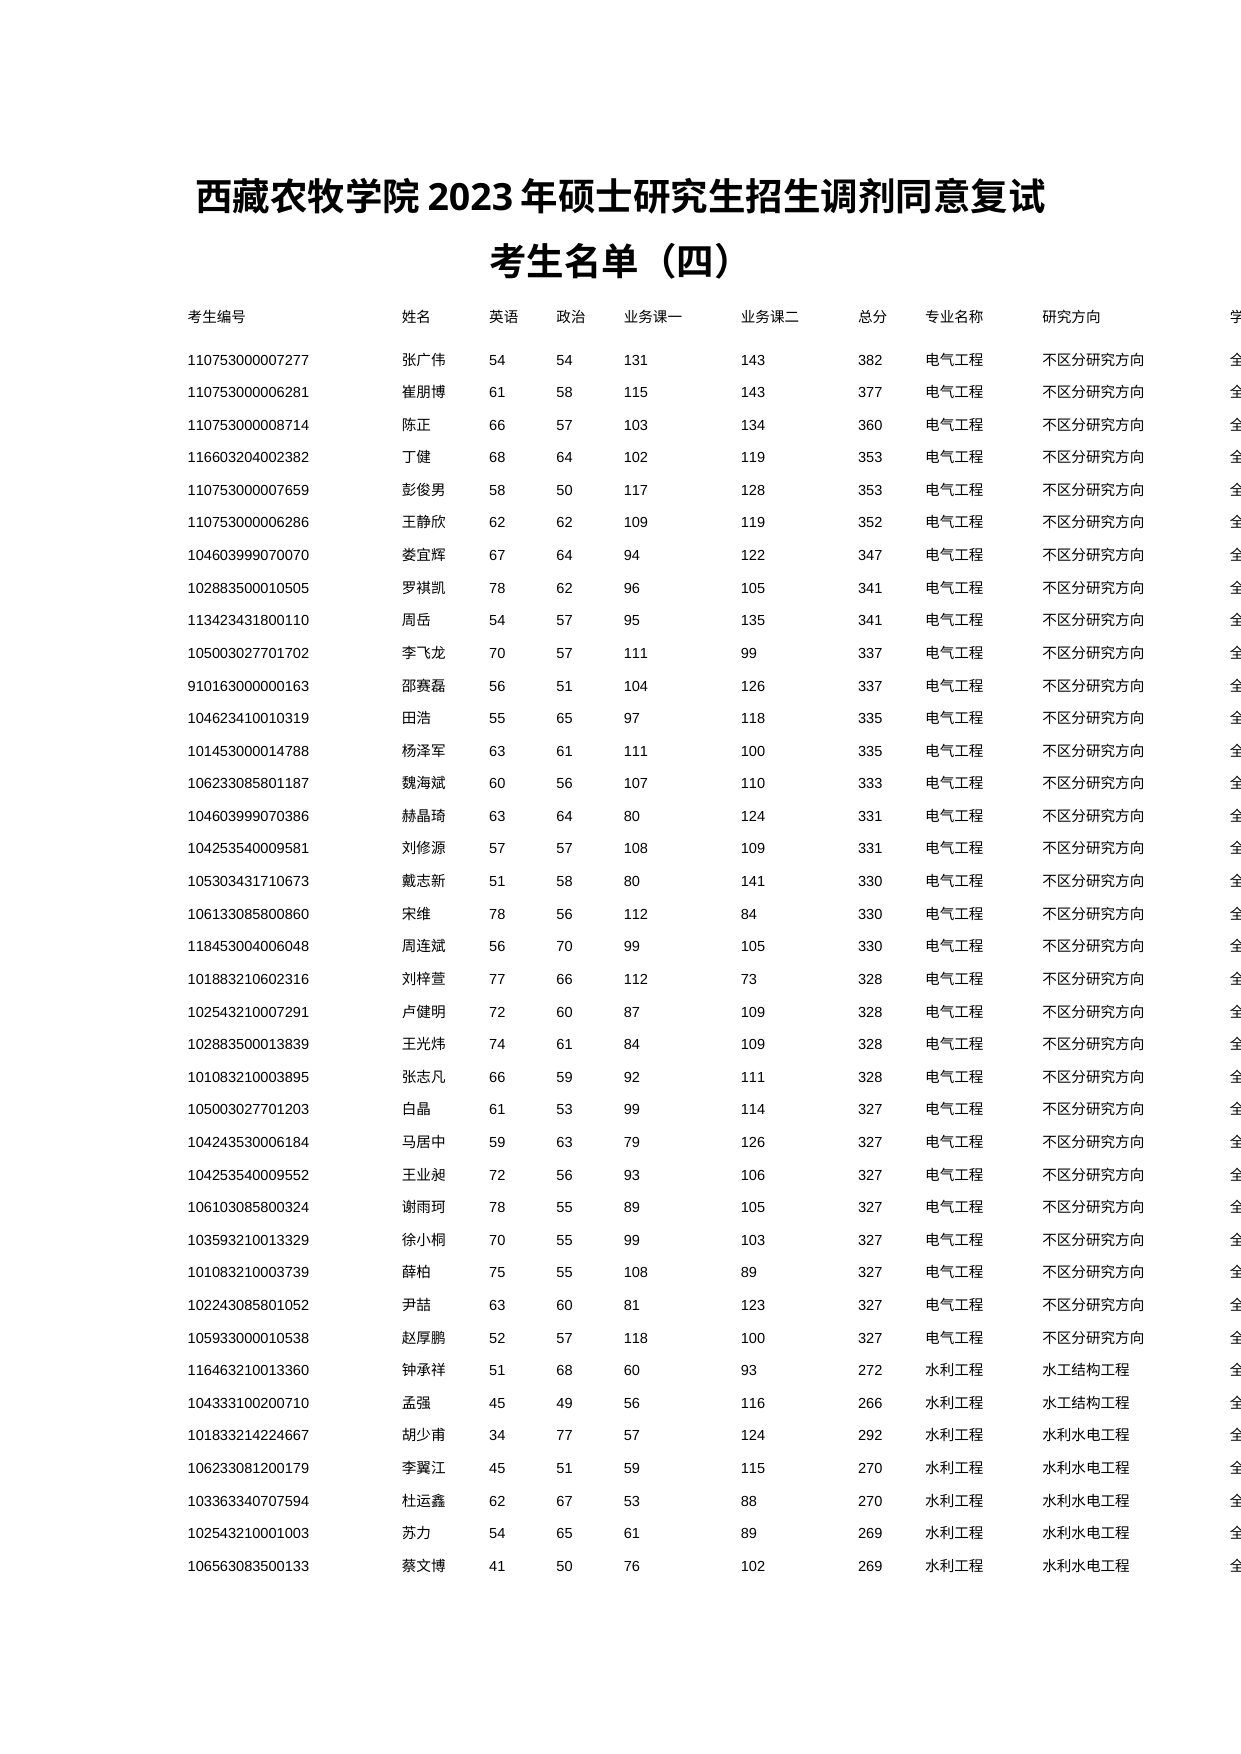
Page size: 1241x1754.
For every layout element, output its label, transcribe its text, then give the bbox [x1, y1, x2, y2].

table_cell 110753000006281 [188, 376, 402, 408]
table_cell 62 [489, 506, 556, 539]
table_cell 99 [624, 1093, 741, 1126]
table_cell 水利水电工程 [1042, 1485, 1229, 1517]
table_cell 57 [556, 409, 623, 441]
table_cell 331 [858, 833, 925, 865]
table_cell 谢雨珂 [402, 1191, 489, 1224]
table_cell 电气工程 [925, 604, 1042, 637]
table_cell 电气工程 [925, 995, 1042, 1028]
table_cell 水利水电工程 [1042, 1452, 1229, 1484]
table_cell 56 [489, 669, 556, 702]
table_cell 109 [624, 506, 741, 539]
table_header 业务课一 [624, 292, 741, 343]
table_cell 62 [556, 506, 623, 539]
table_cell 电气工程 [925, 963, 1042, 995]
table_cell 89 [624, 1191, 741, 1224]
table_header 总分 [858, 292, 925, 343]
table_cell 61 [489, 376, 556, 408]
table_cell 101833214224667 [188, 1419, 402, 1452]
table_cell 112 [624, 898, 741, 930]
table_cell 魏海斌 [402, 767, 489, 800]
table_cell 不区分研究方向 [1042, 995, 1229, 1028]
table_cell 327 [858, 1159, 925, 1191]
table_cell 122 [741, 539, 858, 572]
table_cell 84 [741, 898, 858, 930]
table_cell 104 [624, 669, 741, 702]
table_cell 134 [741, 409, 858, 441]
table_cell 不区分研究方向 [1042, 865, 1229, 898]
table_cell 115 [741, 1452, 858, 1484]
table_cell 56 [556, 1159, 623, 1191]
table_cell 104243530006184 [188, 1126, 402, 1158]
table_cell 88 [741, 1485, 858, 1517]
table_cell 45 [489, 1387, 556, 1419]
table_cell 80 [624, 800, 741, 832]
table_cell 292 [858, 1419, 925, 1452]
table_cell 李飞龙 [402, 637, 489, 669]
table_cell 109 [741, 833, 858, 865]
table_cell 117 [624, 474, 741, 506]
table_cell 薛柏 [402, 1256, 489, 1289]
table_cell 65 [556, 702, 623, 734]
table_cell 68 [556, 1354, 623, 1387]
table_cell 269 [858, 1517, 925, 1550]
table_cell 104603999070070 [188, 539, 402, 572]
table_cell 50 [556, 474, 623, 506]
table_cell 蔡文博 [402, 1550, 489, 1582]
table_cell 水工结构工程 [1042, 1387, 1229, 1419]
table_cell 103 [741, 1224, 858, 1256]
table_cell 电气工程 [925, 474, 1042, 506]
table_cell 89 [741, 1517, 858, 1550]
table_cell 102883500013839 [188, 1028, 402, 1061]
table_cell 胡少甫 [402, 1419, 489, 1452]
table_cell 123 [741, 1289, 858, 1321]
table_cell 328 [858, 1028, 925, 1061]
table_cell 电气工程 [925, 506, 1042, 539]
table_cell 刘修源 [402, 833, 489, 865]
table_cell 宋维 [402, 898, 489, 930]
table_cell 杨泽军 [402, 735, 489, 767]
table_cell 66 [489, 409, 556, 441]
table_cell 111 [624, 735, 741, 767]
table_cell 马居中 [402, 1126, 489, 1158]
table_cell 67 [489, 539, 556, 572]
table_cell 328 [858, 1061, 925, 1093]
table_header 研究方向 [1042, 292, 1229, 343]
table_cell 101453000014788 [188, 735, 402, 767]
table_cell 57 [556, 604, 623, 637]
table_cell 54 [556, 343, 623, 376]
table_cell 水利工程 [925, 1354, 1042, 1387]
table_cell 不区分研究方向 [1042, 702, 1229, 734]
table_cell 田浩 [402, 702, 489, 734]
table_cell 99 [741, 637, 858, 669]
table_cell 109 [741, 1028, 858, 1061]
table_cell 59 [624, 1452, 741, 1484]
table_cell 78 [489, 572, 556, 604]
table_cell 电气工程 [925, 441, 1042, 474]
table_cell 105003027701702 [188, 637, 402, 669]
table_cell 不区分研究方向 [1042, 506, 1229, 539]
table_cell 72 [489, 1159, 556, 1191]
table_cell 347 [858, 539, 925, 572]
table_cell 73 [741, 963, 858, 995]
table_cell 341 [858, 604, 925, 637]
table_cell 51 [489, 1354, 556, 1387]
table_header 专业名称 [925, 292, 1042, 343]
table_cell 白晶 [402, 1093, 489, 1126]
table_header 英语 [489, 292, 556, 343]
table_cell 丁健 [402, 441, 489, 474]
table_cell 77 [489, 963, 556, 995]
table_cell 105303431710673 [188, 865, 402, 898]
table_cell 106233081200179 [188, 1452, 402, 1484]
table_cell 76 [624, 1550, 741, 1582]
table_cell 63 [489, 800, 556, 832]
table_cell 钟承祥 [402, 1354, 489, 1387]
table_cell 52 [489, 1321, 556, 1354]
table_cell 51 [556, 669, 623, 702]
table_cell 104603999070386 [188, 800, 402, 832]
table_cell 63 [489, 1289, 556, 1321]
table_cell 不区分研究方向 [1042, 1224, 1229, 1256]
table_cell 57 [556, 833, 623, 865]
table_cell 李翼江 [402, 1452, 489, 1484]
table_cell 335 [858, 735, 925, 767]
table_cell 张广伟 [402, 343, 489, 376]
table_cell 水利工程 [925, 1517, 1042, 1550]
table_cell 戴志新 [402, 865, 489, 898]
table_cell 114 [741, 1093, 858, 1126]
table_cell 116463210013360 [188, 1354, 402, 1387]
table_cell 不区分研究方向 [1042, 669, 1229, 702]
table_cell 57 [624, 1419, 741, 1452]
table_cell 111 [624, 637, 741, 669]
table_cell 328 [858, 995, 925, 1028]
table_cell 118453004006048 [188, 930, 402, 963]
table_cell 327 [858, 1321, 925, 1354]
table_cell 51 [556, 1452, 623, 1484]
table_cell 327 [858, 1224, 925, 1256]
table_cell 水利工程 [925, 1452, 1042, 1484]
table_cell 57 [556, 637, 623, 669]
table_cell 41 [489, 1550, 556, 1582]
table_cell 377 [858, 376, 925, 408]
table_cell 卢健明 [402, 995, 489, 1028]
table_cell 王业昶 [402, 1159, 489, 1191]
table_cell 115 [624, 376, 741, 408]
table_cell 92 [624, 1061, 741, 1093]
table_cell 78 [489, 1191, 556, 1224]
table_cell 143 [741, 376, 858, 408]
table_cell 337 [858, 669, 925, 702]
table_cell 100 [741, 1321, 858, 1354]
table_cell 水利工程 [925, 1550, 1042, 1582]
table_cell 94 [624, 539, 741, 572]
table_cell 269 [858, 1550, 925, 1582]
table_cell 327 [858, 1191, 925, 1224]
table_cell 77 [556, 1419, 623, 1452]
table_cell 电气工程 [925, 865, 1042, 898]
table_cell 330 [858, 865, 925, 898]
table_cell 电气工程 [925, 800, 1042, 832]
table_cell 135 [741, 604, 858, 637]
table_cell 61 [624, 1517, 741, 1550]
table_cell 50 [556, 1550, 623, 1582]
table_cell 电气工程 [925, 702, 1042, 734]
table_cell 66 [489, 1061, 556, 1093]
table_cell 126 [741, 1126, 858, 1158]
table_cell 电气工程 [925, 898, 1042, 930]
table_cell 不区分研究方向 [1042, 604, 1229, 637]
table_cell 335 [858, 702, 925, 734]
table_cell 102543210001003 [188, 1517, 402, 1550]
table_cell 331 [858, 800, 925, 832]
table_cell 70 [489, 637, 556, 669]
table_cell 58 [489, 474, 556, 506]
table_cell 45 [489, 1452, 556, 1484]
table_cell 104333100200710 [188, 1387, 402, 1419]
table_cell 徐小桐 [402, 1224, 489, 1256]
table_cell 电气工程 [925, 1321, 1042, 1354]
table_cell 不区分研究方向 [1042, 474, 1229, 506]
table_cell 119 [741, 506, 858, 539]
table_cell 61 [489, 1093, 556, 1126]
table_cell 101083210003739 [188, 1256, 402, 1289]
table_cell 64 [556, 800, 623, 832]
table_cell 电气工程 [925, 767, 1042, 800]
table_cell 103363340707594 [188, 1485, 402, 1517]
table_cell 70 [489, 1224, 556, 1256]
table_cell 不区分研究方向 [1042, 539, 1229, 572]
table_cell 电气工程 [925, 572, 1042, 604]
table_cell 55 [556, 1191, 623, 1224]
table_cell 电气工程 [925, 1028, 1042, 1061]
table_cell 60 [624, 1354, 741, 1387]
table_cell 59 [556, 1061, 623, 1093]
table_cell 不区分研究方向 [1042, 1028, 1229, 1061]
table_cell 水利工程 [925, 1387, 1042, 1419]
table_cell 89 [741, 1256, 858, 1289]
table_cell 266 [858, 1387, 925, 1419]
table_cell 65 [556, 1517, 623, 1550]
table_cell 电气工程 [925, 930, 1042, 963]
table_cell 67 [556, 1485, 623, 1517]
table_cell 63 [556, 1126, 623, 1158]
table_cell 不区分研究方向 [1042, 1256, 1229, 1289]
table_cell 34 [489, 1419, 556, 1452]
table_cell 不区分研究方向 [1042, 1159, 1229, 1191]
table_cell 电气工程 [925, 1159, 1042, 1191]
table_cell 电气工程 [925, 539, 1042, 572]
table_cell 水利水电工程 [1042, 1517, 1229, 1550]
table_cell 63 [489, 735, 556, 767]
table_cell 108 [624, 833, 741, 865]
table_cell 101083210003895 [188, 1061, 402, 1093]
table_cell 103593210013329 [188, 1224, 402, 1256]
table_cell 272 [858, 1354, 925, 1387]
table_cell 电气工程 [925, 637, 1042, 669]
table_cell 周岳 [402, 604, 489, 637]
table_cell 不区分研究方向 [1042, 441, 1229, 474]
table_cell 王静欣 [402, 506, 489, 539]
table_cell 103 [624, 409, 741, 441]
table_cell 97 [624, 702, 741, 734]
table_cell 80 [624, 865, 741, 898]
table_cell 101883210602316 [188, 963, 402, 995]
table_cell 电气工程 [925, 376, 1042, 408]
table_cell 55 [556, 1256, 623, 1289]
table_cell 56 [556, 898, 623, 930]
table_cell 327 [858, 1289, 925, 1321]
table_cell 赵厚鹏 [402, 1321, 489, 1354]
table_cell 不区分研究方向 [1042, 833, 1229, 865]
table_header 考生编号 [188, 292, 402, 343]
table_cell 电气工程 [925, 833, 1042, 865]
table_cell 周连斌 [402, 930, 489, 963]
table_cell 112 [624, 963, 741, 995]
table_cell 126 [741, 669, 858, 702]
table_cell 93 [741, 1354, 858, 1387]
table_cell 60 [556, 995, 623, 1028]
table_cell 不区分研究方向 [1042, 800, 1229, 832]
table_cell 141 [741, 865, 858, 898]
table_cell 水利工程 [925, 1485, 1042, 1517]
table_cell 87 [624, 995, 741, 1028]
table_cell 337 [858, 637, 925, 669]
table_cell 107 [624, 767, 741, 800]
table_cell 电气工程 [925, 1256, 1042, 1289]
table_cell 尹喆 [402, 1289, 489, 1321]
table_cell 118 [741, 702, 858, 734]
table_cell 电气工程 [925, 669, 1042, 702]
table_cell 49 [556, 1387, 623, 1419]
table_cell 电气工程 [925, 1224, 1042, 1256]
table_cell 118 [624, 1321, 741, 1354]
table_cell 330 [858, 930, 925, 963]
table_cell 53 [624, 1485, 741, 1517]
table_cell 罗褀凯 [402, 572, 489, 604]
table_cell 382 [858, 343, 925, 376]
table_cell 360 [858, 409, 925, 441]
table_cell 51 [489, 865, 556, 898]
table_cell 电气工程 [925, 1289, 1042, 1321]
table_cell 57 [489, 833, 556, 865]
table_cell 111 [741, 1061, 858, 1093]
table_cell 不区分研究方向 [1042, 1321, 1229, 1354]
table_cell 娄宜辉 [402, 539, 489, 572]
table_cell 109 [741, 995, 858, 1028]
table_cell 电气工程 [925, 1191, 1042, 1224]
table_cell 113423431800110 [188, 604, 402, 637]
table_cell 不区分研究方向 [1042, 1191, 1229, 1224]
table_cell 327 [858, 1093, 925, 1126]
table_cell 102 [624, 441, 741, 474]
table_cell 78 [489, 898, 556, 930]
table_cell 81 [624, 1289, 741, 1321]
table_cell 崔朋博 [402, 376, 489, 408]
table_cell 108 [624, 1256, 741, 1289]
table_cell 128 [741, 474, 858, 506]
table_cell 116603204002382 [188, 441, 402, 474]
table_cell 328 [858, 963, 925, 995]
table_cell 不区分研究方向 [1042, 572, 1229, 604]
table_cell 330 [858, 898, 925, 930]
table_cell 84 [624, 1028, 741, 1061]
table_cell 电气工程 [925, 343, 1042, 376]
table_cell 100 [741, 735, 858, 767]
table_cell 61 [556, 735, 623, 767]
table_cell 333 [858, 767, 925, 800]
table_cell 不区分研究方向 [1042, 767, 1229, 800]
table_cell 70 [556, 930, 623, 963]
table_cell 60 [489, 767, 556, 800]
table_cell 131 [624, 343, 741, 376]
table_cell 110753000008714 [188, 409, 402, 441]
table_cell 270 [858, 1452, 925, 1484]
table_cell 不区分研究方向 [1042, 898, 1229, 930]
table_cell 55 [489, 702, 556, 734]
table_cell 邵赛磊 [402, 669, 489, 702]
table_cell 62 [489, 1485, 556, 1517]
table_cell 不区分研究方向 [1042, 1061, 1229, 1093]
table_cell 104253540009552 [188, 1159, 402, 1191]
table_cell 105 [741, 930, 858, 963]
table_cell 电气工程 [925, 1126, 1042, 1158]
table_cell 102543210007291 [188, 995, 402, 1028]
table_cell 110753000007277 [188, 343, 402, 376]
table_cell 56 [556, 767, 623, 800]
table_cell 102 [741, 1550, 858, 1582]
table_header 政治 [556, 292, 623, 343]
table_cell 124 [741, 1419, 858, 1452]
table_cell 电气工程 [925, 409, 1042, 441]
table_cell 不区分研究方向 [1042, 1289, 1229, 1321]
table_cell 99 [624, 930, 741, 963]
table_cell 53 [556, 1093, 623, 1126]
table_cell 54 [489, 1517, 556, 1550]
table_cell 54 [489, 604, 556, 637]
table_cell 105933000010538 [188, 1321, 402, 1354]
table_cell 341 [858, 572, 925, 604]
table_cell 56 [624, 1387, 741, 1419]
table_cell 不区分研究方向 [1042, 409, 1229, 441]
table_cell 110753000006286 [188, 506, 402, 539]
table_cell 352 [858, 506, 925, 539]
table_cell 353 [858, 441, 925, 474]
table_cell 不区分研究方向 [1042, 1126, 1229, 1158]
table_header 姓名 [402, 292, 489, 343]
table_cell 106233085801187 [188, 767, 402, 800]
table_cell 张志凡 [402, 1061, 489, 1093]
table_cell 270 [858, 1485, 925, 1517]
table_cell 105 [741, 1191, 858, 1224]
table_cell 57 [556, 1321, 623, 1354]
table_cell 58 [556, 376, 623, 408]
table_cell 106563083500133 [188, 1550, 402, 1582]
table_cell 59 [489, 1126, 556, 1158]
table_cell 电气工程 [925, 735, 1042, 767]
table_cell 327 [858, 1126, 925, 1158]
table_cell 102883500010505 [188, 572, 402, 604]
table_cell 75 [489, 1256, 556, 1289]
table_cell 王光炜 [402, 1028, 489, 1061]
table_header 业务课二 [741, 292, 858, 343]
table_cell 陈正 [402, 409, 489, 441]
table_cell 水利水电工程 [1042, 1550, 1229, 1582]
table_cell 124 [741, 800, 858, 832]
table_cell 104253540009581 [188, 833, 402, 865]
table_cell 水工结构工程 [1042, 1354, 1229, 1387]
table_cell 不区分研究方向 [1042, 637, 1229, 669]
table_cell 不区分研究方向 [1042, 963, 1229, 995]
table_cell 99 [624, 1224, 741, 1256]
table_cell 不区分研究方向 [1042, 343, 1229, 376]
table_cell 不区分研究方向 [1042, 930, 1229, 963]
table_cell 79 [624, 1126, 741, 1158]
table_cell 60 [556, 1289, 623, 1321]
table_cell 不区分研究方向 [1042, 376, 1229, 408]
table_cell 64 [556, 539, 623, 572]
table_cell 72 [489, 995, 556, 1028]
table_cell 赫晶琦 [402, 800, 489, 832]
table_cell 68 [489, 441, 556, 474]
table_cell 66 [556, 963, 623, 995]
table_cell 910163000000163 [188, 669, 402, 702]
table_cell 54 [489, 343, 556, 376]
table_cell 刘梓萱 [402, 963, 489, 995]
table_cell 106 [741, 1159, 858, 1191]
table_cell 61 [556, 1028, 623, 1061]
table_cell 93 [624, 1159, 741, 1191]
table_cell 110 [741, 767, 858, 800]
table_cell 327 [858, 1256, 925, 1289]
table_cell 孟强 [402, 1387, 489, 1419]
table_cell 彭俊男 [402, 474, 489, 506]
table_cell 104623410010319 [188, 702, 402, 734]
table_cell 106103085800324 [188, 1191, 402, 1224]
text 西藏农牧学院2023年硕士研究生招生调剂同意复试考生名单（四） [187, 162, 1053, 292]
table_cell 116 [741, 1387, 858, 1419]
table_cell 119 [741, 441, 858, 474]
table_cell 353 [858, 474, 925, 506]
table_cell 不区分研究方向 [1042, 735, 1229, 767]
table_cell 64 [556, 441, 623, 474]
table_cell 58 [556, 865, 623, 898]
table_cell 106133085800860 [188, 898, 402, 930]
table_cell 不区分研究方向 [1042, 1093, 1229, 1126]
table_cell 96 [624, 572, 741, 604]
table_cell 62 [556, 572, 623, 604]
table_cell 苏力 [402, 1517, 489, 1550]
table_cell 95 [624, 604, 741, 637]
table_cell 56 [489, 930, 556, 963]
table_cell 110753000007659 [188, 474, 402, 506]
table_cell 电气工程 [925, 1093, 1042, 1126]
table_cell 杜运鑫 [402, 1485, 489, 1517]
table_cell 74 [489, 1028, 556, 1061]
table_cell 143 [741, 343, 858, 376]
table_cell 电气工程 [925, 1061, 1042, 1093]
table_cell 105003027701203 [188, 1093, 402, 1126]
table_cell 105 [741, 572, 858, 604]
table_cell 水利工程 [925, 1419, 1042, 1452]
table_cell 55 [556, 1224, 623, 1256]
table_cell 102243085801052 [188, 1289, 402, 1321]
table_cell 水利水电工程 [1042, 1419, 1229, 1452]
